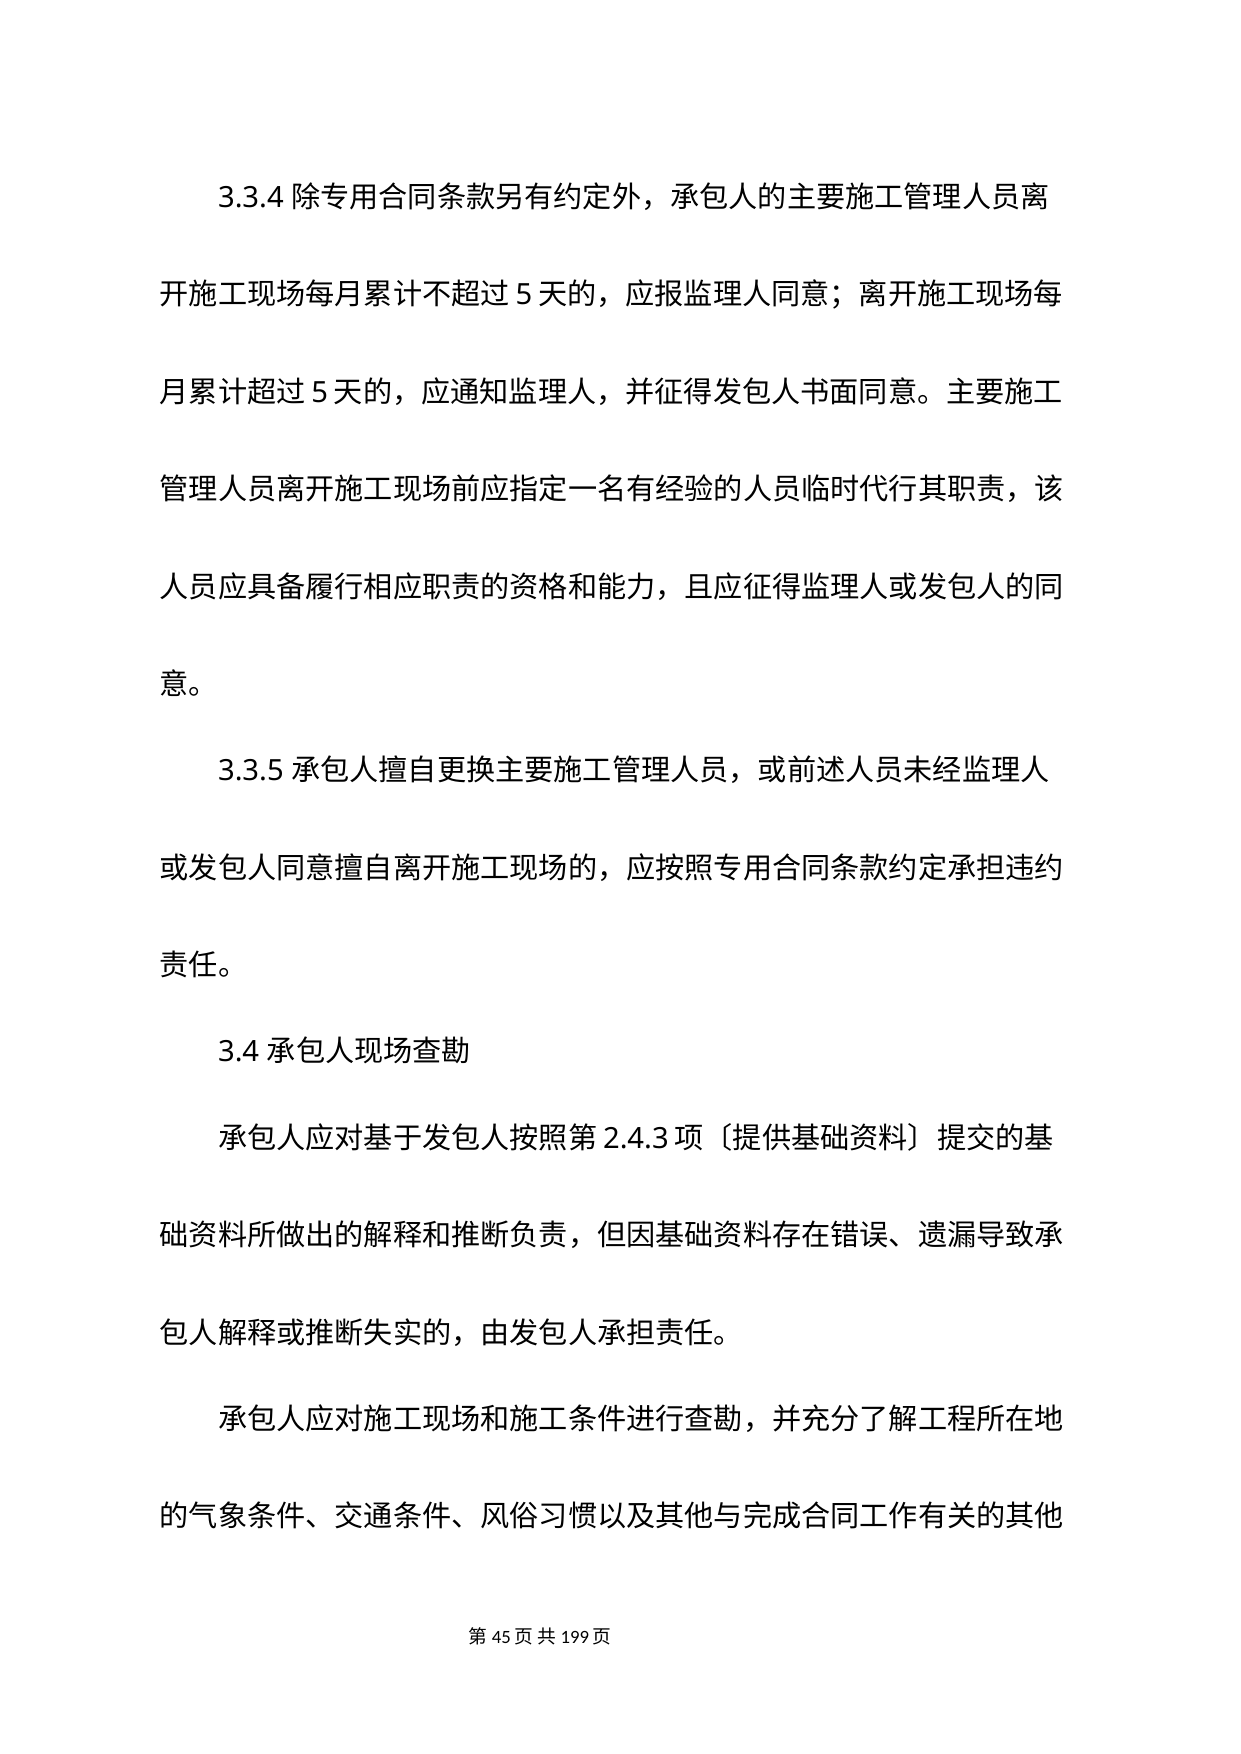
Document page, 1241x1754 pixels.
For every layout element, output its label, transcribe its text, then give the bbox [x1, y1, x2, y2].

text 3.3.5 承包人擅自更换主要施工管理人员，或前述人员未经监理人或发包人同意擅自离开施工现场的，应按照专用合同条款约定承担违约责任。 [159, 736, 1078, 996]
subtitle 3.4 承包人现场查勘 [159, 1017, 1078, 1082]
text 3.3.4 除专用合同条款另有约定外，承包人的主要施工管理人员离开施工现场每月累计不超过5天的，应报监理人同意；离开施工现场每月累计超过5天的，应通知监理人，并征得发包人书面同意。主要施工管理人员离开施工现场前应指定一名有经验的人员临时代行其职责，该人员应具备履行相应职责的资格和能力，且应征得监理人或发包人的同意。 [159, 162, 1078, 714]
text 承包人应对基于发包人按照第2.4.3项〔提供基础资料〕提交的基础资料所做出的解释和推断负责，但因基础资料存在错误、遗漏导致承包人解释或推断失实的，由发包人承担责任。 [159, 1103, 1078, 1363]
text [159, 1384, 1078, 1547]
